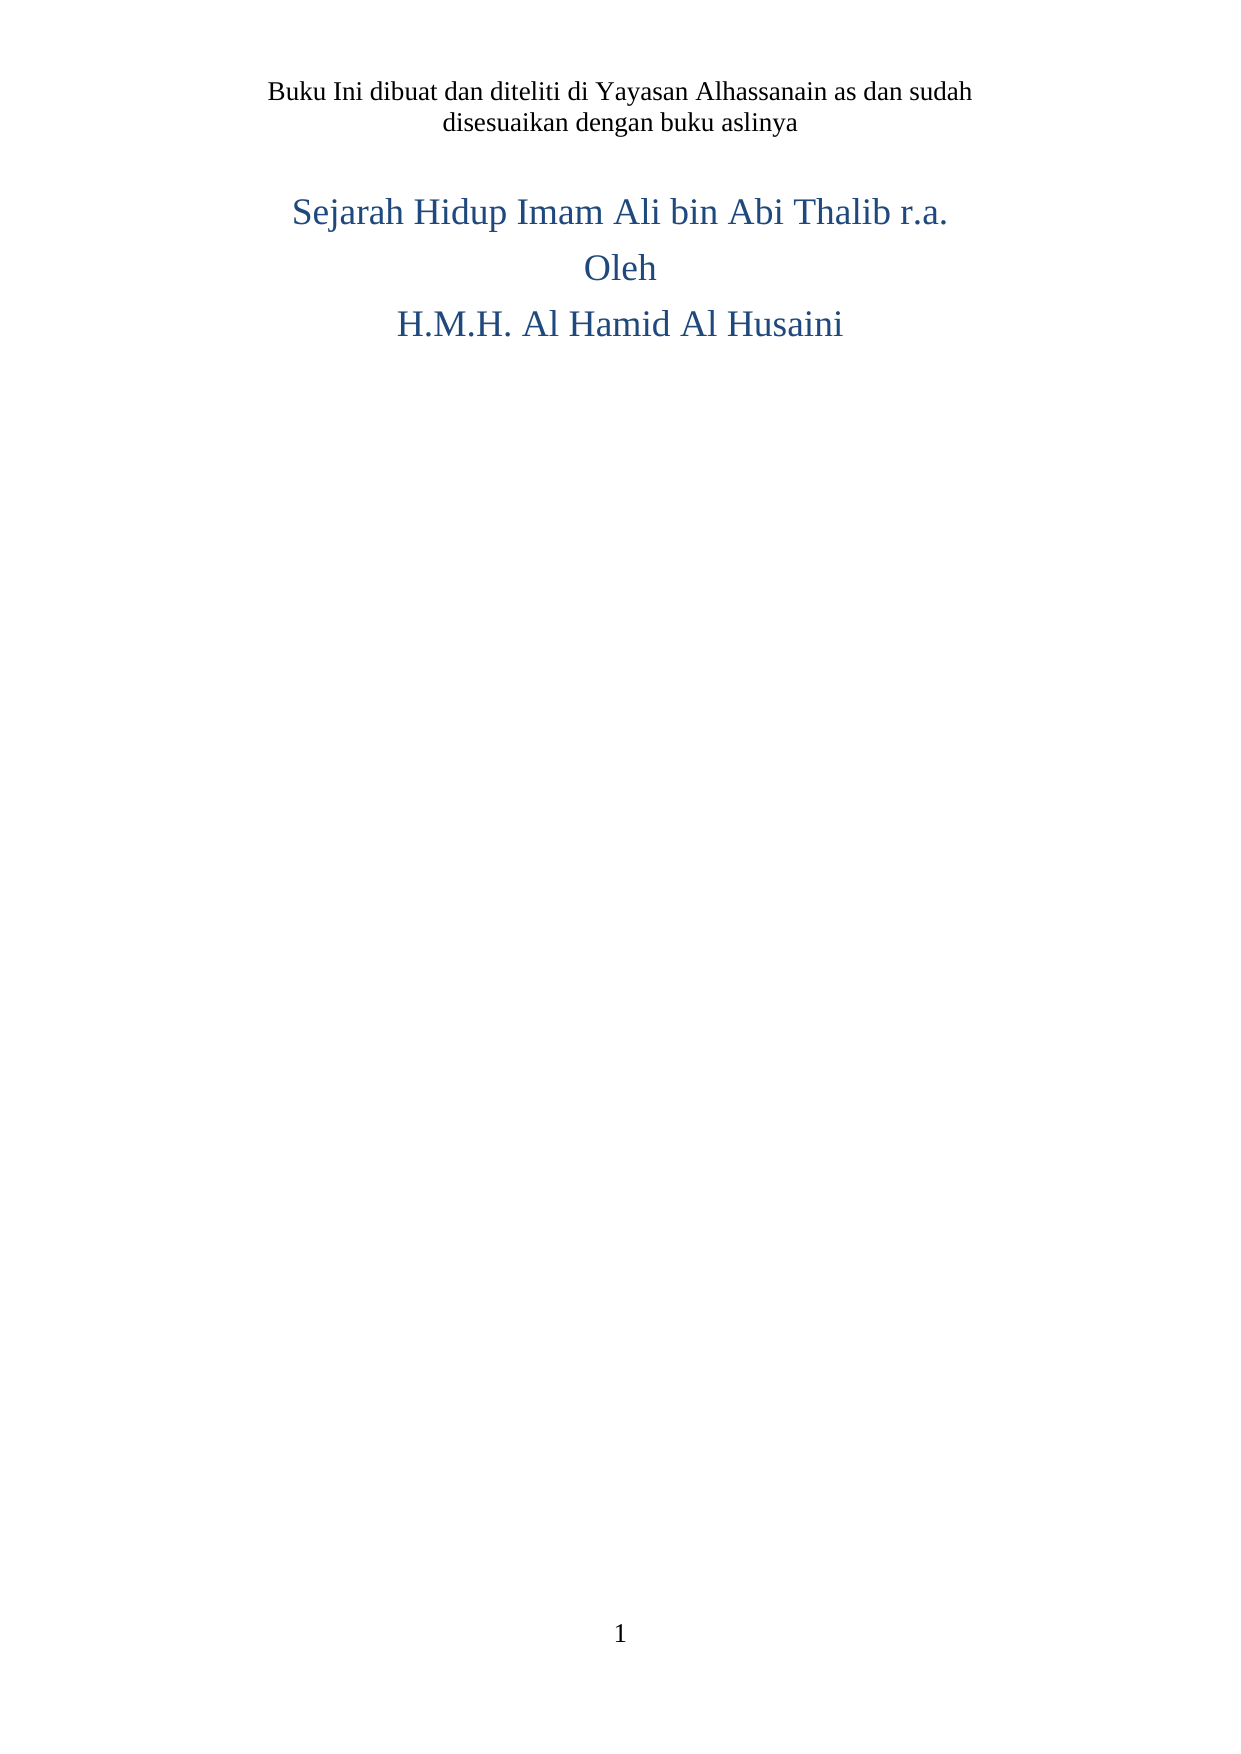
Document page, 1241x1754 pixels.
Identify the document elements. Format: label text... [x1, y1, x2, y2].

subtitle Oleh [236, 245, 1004, 288]
subtitle Sejarah Hidup Imam Ali bin Abi Thalib r.a. [236, 190, 1004, 233]
subtitle H.M.H. Al Hamid Al Husaini [236, 301, 1004, 344]
